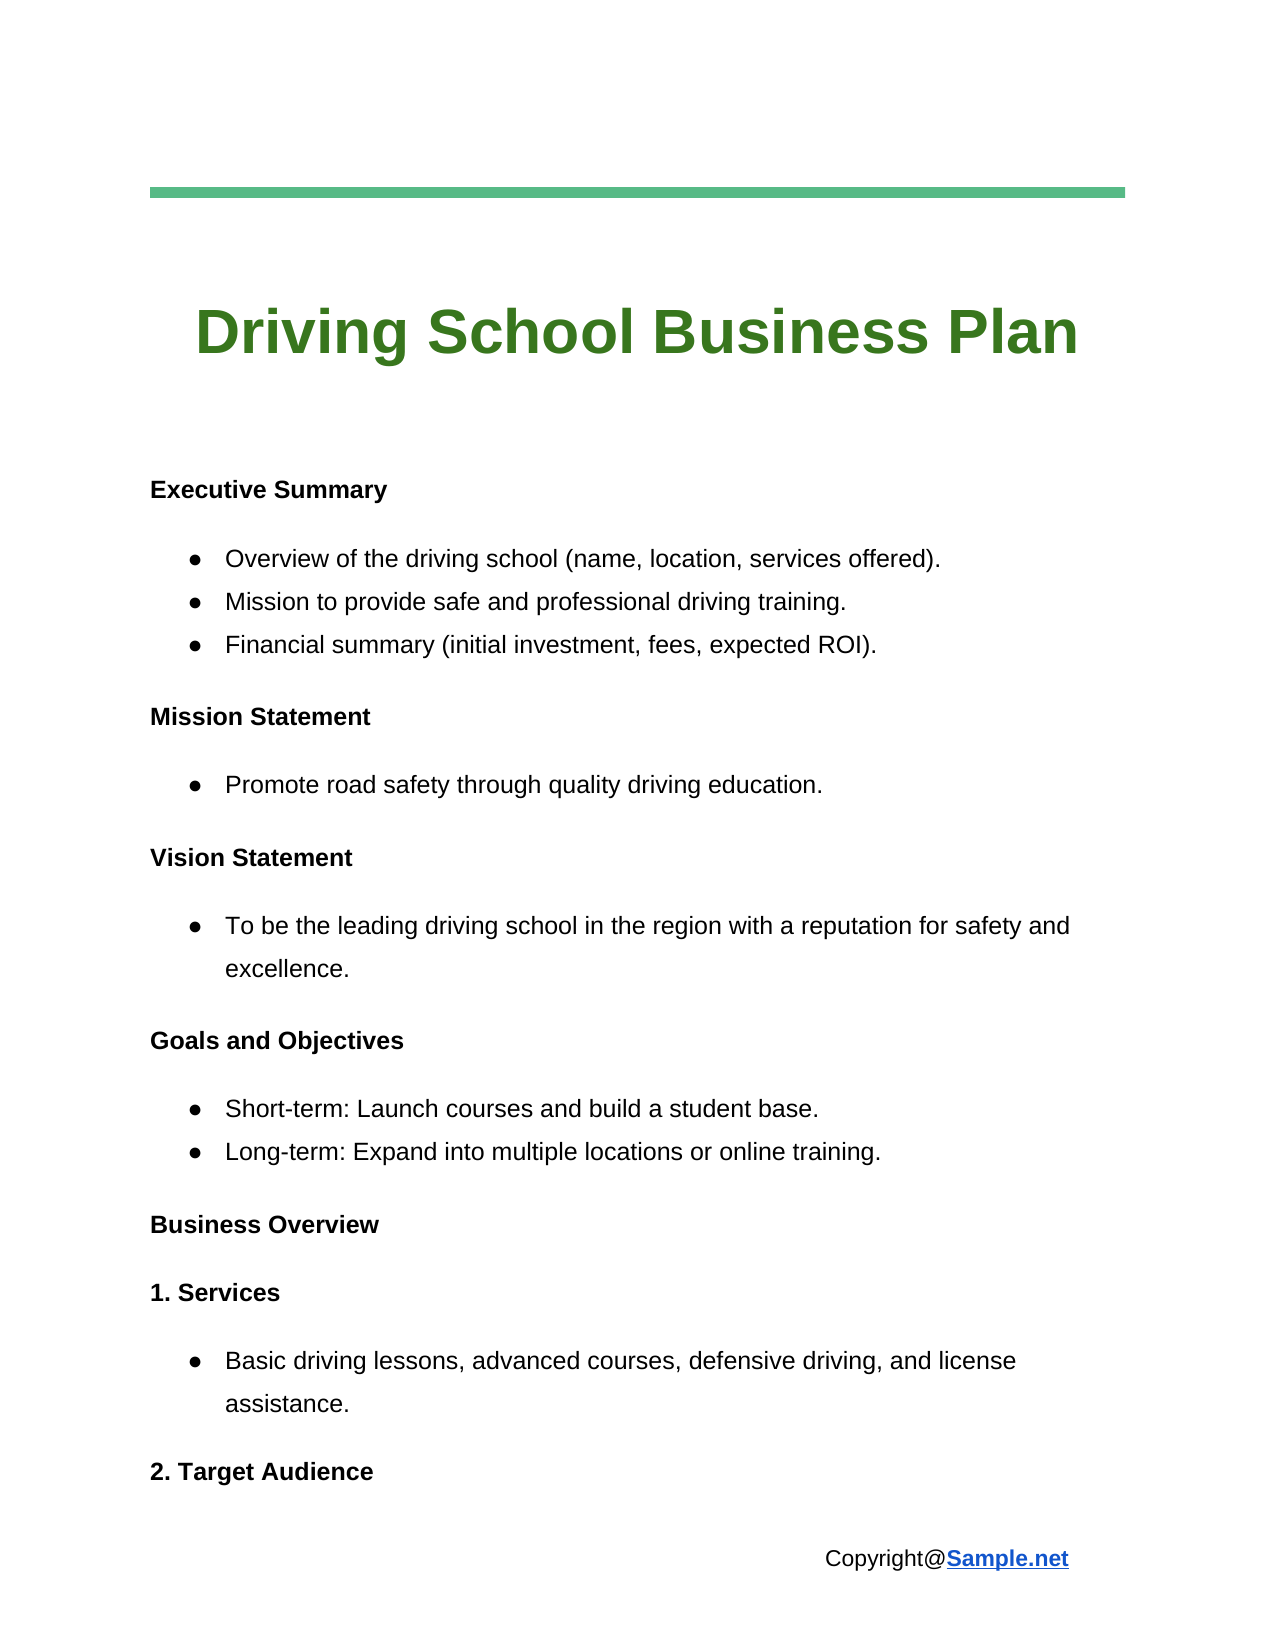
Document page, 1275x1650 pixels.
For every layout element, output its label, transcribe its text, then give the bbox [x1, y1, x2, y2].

list To be the leading driving school in the region with a reputation for safety and excellence. [187, 911, 1125, 982]
list Basic driving lessons, advanced courses, defensive driving, and license assistance. [187, 1346, 1125, 1418]
subtitle Business Overview [150, 1209, 1125, 1238]
subtitle Mission Statement [150, 702, 1125, 731]
subtitle 1. Services [150, 1278, 1125, 1306]
list Promote road safety through quality driving education. [187, 770, 1125, 799]
subtitle Vision Statement [150, 842, 1125, 871]
subtitle Driving School Business Plan [150, 198, 1125, 367]
list Overview of the driving school (name, location, services offered). [187, 543, 1125, 572]
list Long-term: Expand into multiple locations or online training. [187, 1137, 1125, 1166]
subtitle 2. Target Audience [150, 1457, 1125, 1486]
list Mission to provide safe and professional driving training. [187, 587, 1125, 615]
subtitle Goals and Objectives [150, 1026, 1125, 1055]
list Financial summary (initial investment, fees, expected ROI). [187, 630, 1125, 658]
subtitle Executive Summary [150, 432, 1125, 504]
picture [150, 187, 1125, 198]
list Short-term: Launch courses and build a student base. [187, 1094, 1125, 1123]
